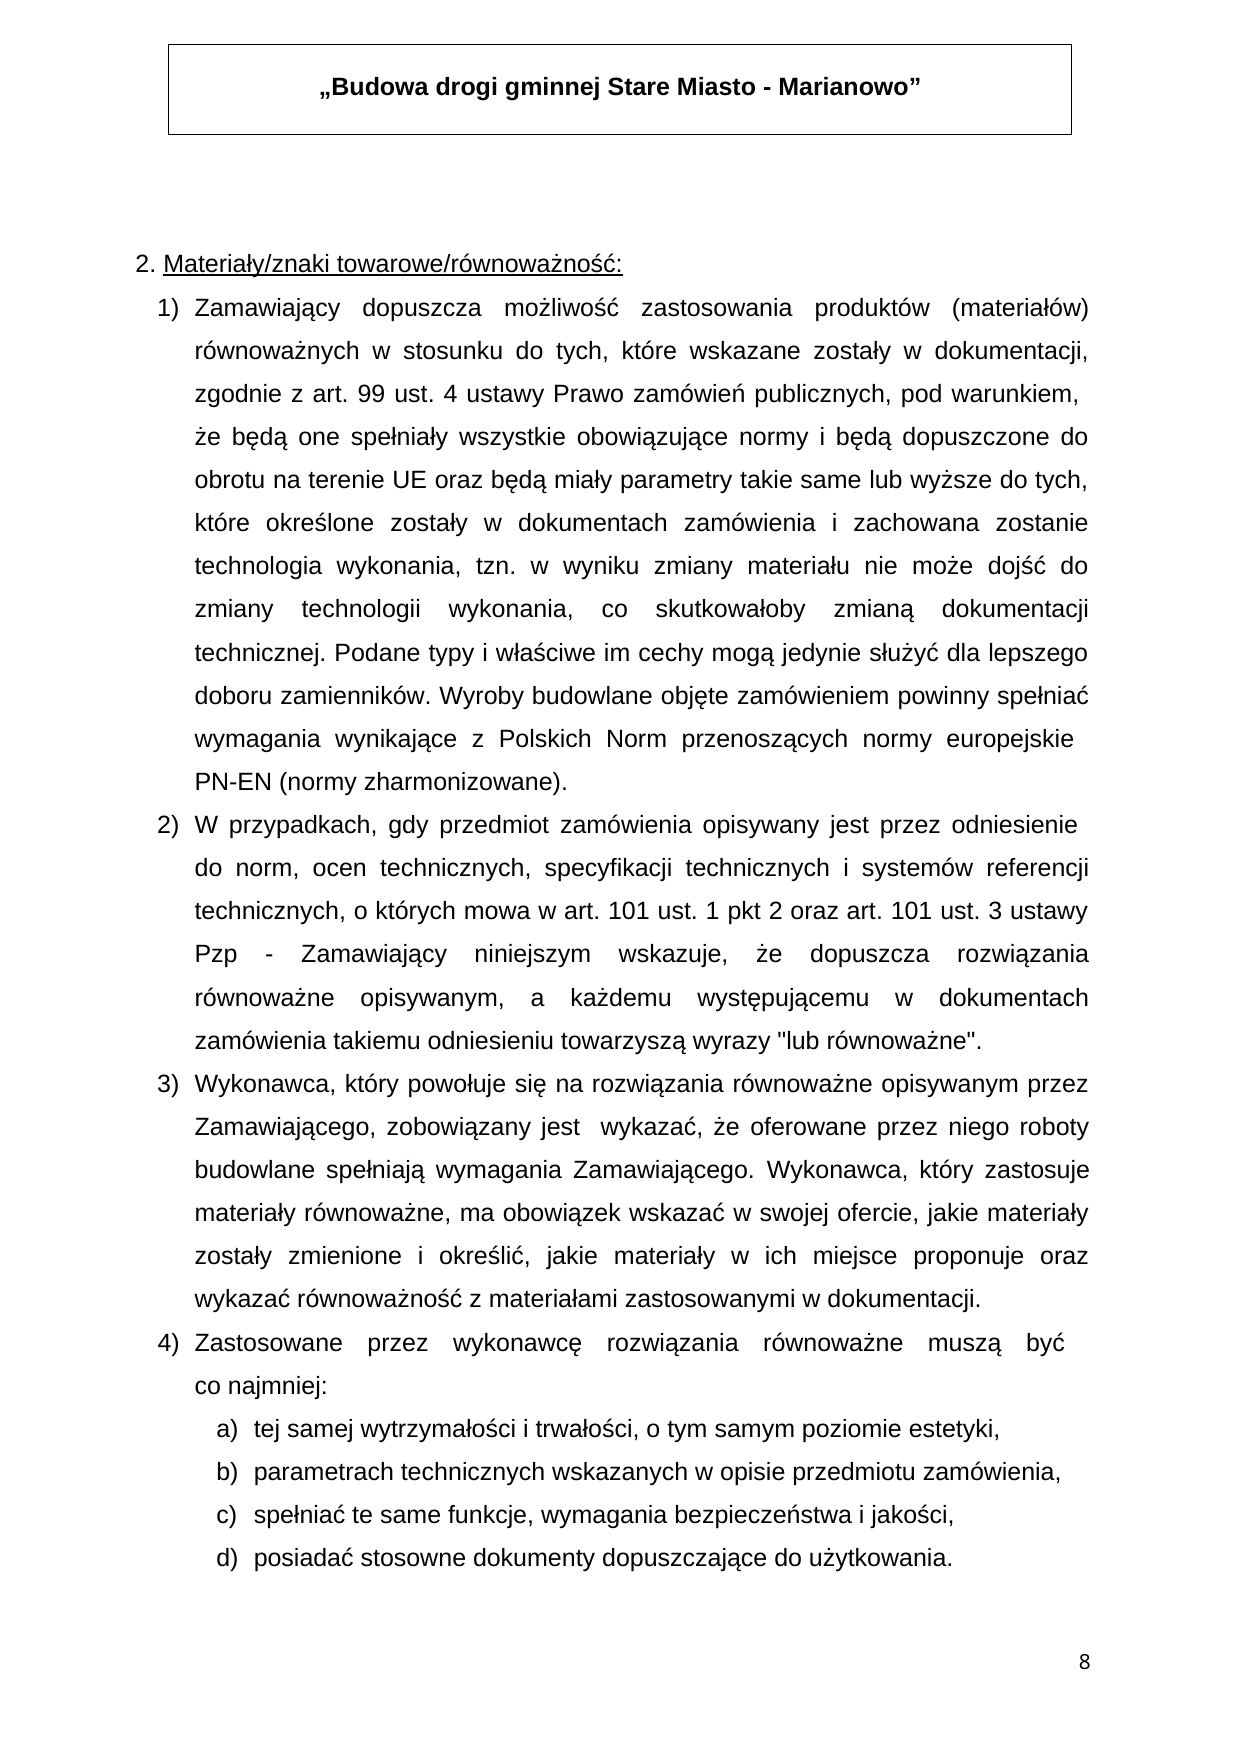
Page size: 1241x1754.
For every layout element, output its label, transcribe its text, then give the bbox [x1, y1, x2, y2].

list spełniać te same funkcje, wymagania bezpieczeństwa i jakości, [216, 1500, 1090, 1529]
list posiadać stosowne dokumenty dopuszczające do użytkowania. [216, 1543, 1090, 1572]
list Wykonawca, który powołuje się na rozwiązania równoważne opisywanym przez Zamawiającego, zobowiązany jest wykazać, że oferowane przez niego roboty budowlane spełniają wymagania Zamawiającego. Wykonawca, który zastosuje materiały równoważne, ma obowiązek wskazać w swojej ofercie, jakie materiały zostały zmienione i określić, jakie materiały w ich miejsce proponuje oraz wykazać równoważność z materiałami zastosowanymi w dokumentacji. [157, 1069, 1090, 1313]
list tej samej wytrzymałości i trwałości, o tym samym poziomie estetyki, [216, 1414, 1090, 1443]
list W przypadkach, gdy przedmiot zamówienia opisywany jest przez odniesienie do norm, ocen technicznych, specyfikacji technicznych i systemów referencji technicznych, o których mowa w art. 101 ust. 1 pkt 2 oraz art. 101 ust. 3 ustawy Pzp - Zamawiający niniejszym wskazuje, że dopuszcza rozwiązania równoważne opisywanym, a każdemu występującemu w dokumentach zamówienia takiemu odniesieniu towarzyszą wyrazy "lub równoważne". [157, 810, 1090, 1054]
text 2. Materiały/znaki towarowe/równoważność: [135, 249, 1090, 278]
list Zastosowane przez wykonawcę rozwiązania równoważne muszą być co najmniej: [157, 1328, 1090, 1399]
list Zamawiający dopuszcza możliwość zastosowania produktów (materiałów) równoważnych w stosunku do tych, które wskazane zostały w dokumentacji, zgodnie z art. 99 ust. 4 ustawy Prawo zamówień publicznych, pod warunkiem, że będą one spełniały wszystkie obowiązujące normy i będą dopuszczone do obrotu na terenie UE oraz będą miały parametry takie same lub wyższe do tych, które określone zostały w dokumentach zamówienia i zachowana zostanie technologia wykonania, tzn. w wyniku zmiany materiału nie może dojść do zmiany technologii wykonania, co skutkowałoby zmianą dokumentacji technicznej. Podane typy i właściwe im cechy mogą jedynie służyć dla lepszego doboru zamienników. Wyroby budowlane objęte zamówieniem powinny spełniać wymagania wynikające z Polskich Norm przenoszących normy europejskie PN-EN (normy zharmonizowane). [157, 292, 1090, 796]
list parametrach technicznych wskazanych w opisie przedmiotu zamówienia, [216, 1457, 1090, 1486]
